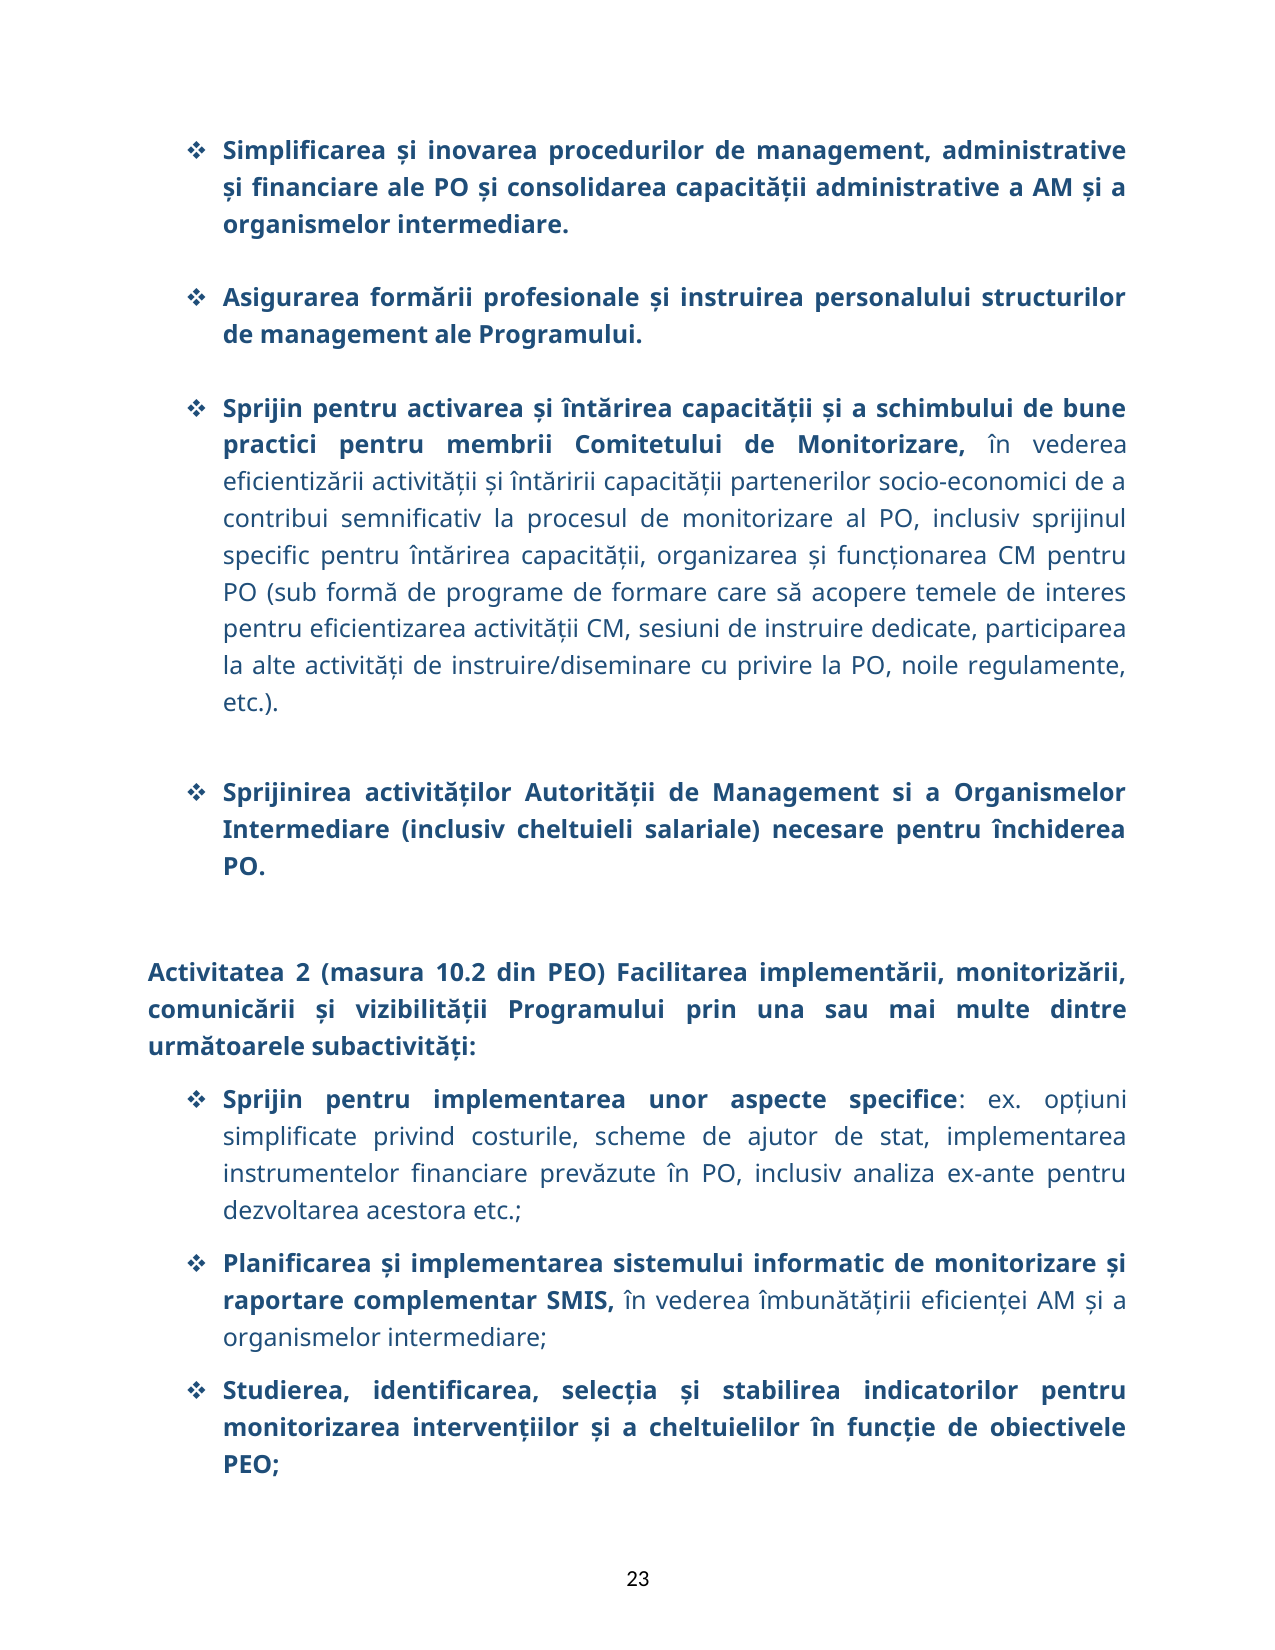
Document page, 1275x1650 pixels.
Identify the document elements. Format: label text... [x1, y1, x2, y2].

list Studierea, identificarea, selecția și stabilirea indicatorilor pentru monitorizarea intervențiilor și a cheltuielilor în funcție de obiectivele PEO; [185, 1373, 1127, 1480]
list Sprijinirea activităților Autorității de Management si a Organismelor Intermediare (inclusiv cheltuieli salariale) necesare pentru închiderea PO. [185, 775, 1127, 882]
list Asigurarea formării profesionale și instruirea personalului structurilor de management ale Programului. [185, 280, 1127, 351]
list Simplificarea și inovarea procedurilor de management, administrative și financiare ale PO și consolidarea capacității administrative a AM și a organismelor intermediare. [185, 133, 1127, 241]
list Sprijin pentru activarea și întărirea capacității și a schimbului de bune practici pentru membrii Comitetului de Monitorizare, în vederea eficientizării activității și întăririi capacității partenerilor socio-economici de a contribui semnificativ la procesul de monitorizare al PO, inclusiv sprijinul specific pentru întărirea capacității, organizarea și funcționarea CM pentru PO (sub formă de programe de formare care să acopere temele de interes pentru eficientizarea activității CM, sesiuni de instruire dedicate, participarea la alte activități de instruire/diseminare cu privire la PO, noile regulamente, etc.). [185, 390, 1127, 718]
text Activitatea 2 (masura 10.2 din PEO) Facilitarea implementării, monitorizării, comunicării și vizibilității Programului prin una sau mai multe dintre următoarele subactivități: [148, 955, 1127, 1063]
list Planificarea și implementarea sistemului informatic de monitorizare și raportare complementar SMIS, în vederea îmbunătățirii eficienței AM și a organismelor intermediare; [185, 1246, 1127, 1353]
list Sprijin pentru implementarea unor aspecte specifice: ex. opțiuni simplificate privind costurile, scheme de ajutor de stat, implementarea instrumentelor financiare prevăzute în PO, inclusiv analiza ex-ante pentru dezvoltarea acestora etc.; [185, 1082, 1127, 1226]
